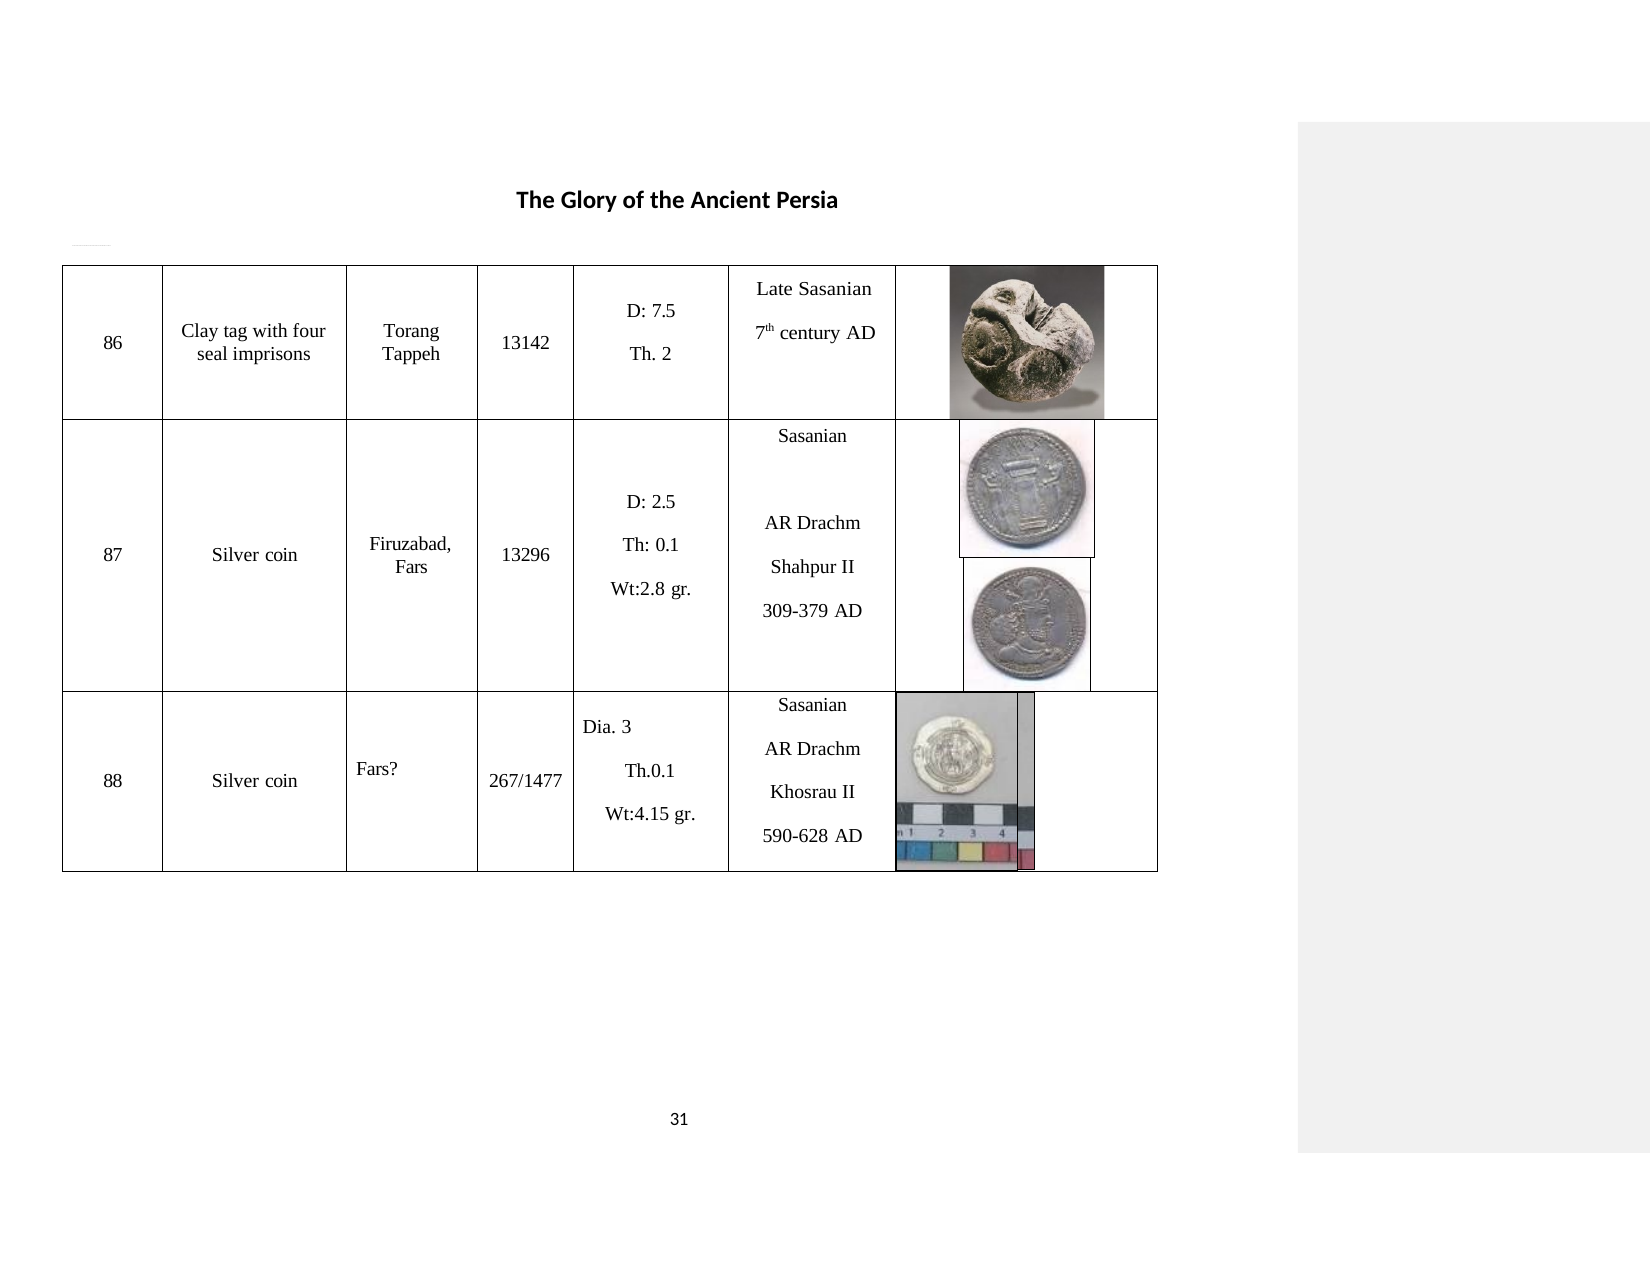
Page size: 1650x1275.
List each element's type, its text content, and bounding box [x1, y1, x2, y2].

table_cell [896, 420, 1157, 691]
table_header [1105, 266, 1157, 419]
table_header D: 7.5 Th. 2 [574, 266, 728, 419]
table_header 86 [63, 266, 162, 419]
table_cell 88 [63, 692, 162, 871]
table_cell 87 [63, 420, 162, 691]
table_header 13142 [478, 266, 573, 419]
table_cell [896, 692, 1157, 871]
table_cell D: 2.5 Th: 0.1 Wt:2.8 gr. [574, 420, 728, 691]
table_header Clay tag with four seal imprisons [163, 266, 346, 419]
table_cell Silver coin [163, 692, 346, 871]
table_cell 13296 [478, 420, 573, 691]
table_cell Sasanian AR Drachm Shahpur II 309-379 AD [729, 420, 895, 691]
table_cell Silver coin [163, 420, 346, 691]
table_cell Firuzabad, Fars [347, 420, 477, 691]
table_cell 267/1477 [478, 692, 573, 871]
table_header Torang Tappeh [347, 266, 477, 419]
table_cell Dia. 3 Th.0.1 Wt:4.15 gr. [574, 692, 728, 871]
table_header [896, 266, 949, 419]
table_cell Sasanian AR Drachm Khosrau II 590-628 AD [729, 692, 895, 871]
picture [949, 266, 1105, 419]
table_header Late Sasanian 7th century AD [729, 266, 895, 419]
table_cell Fars? [347, 692, 477, 871]
